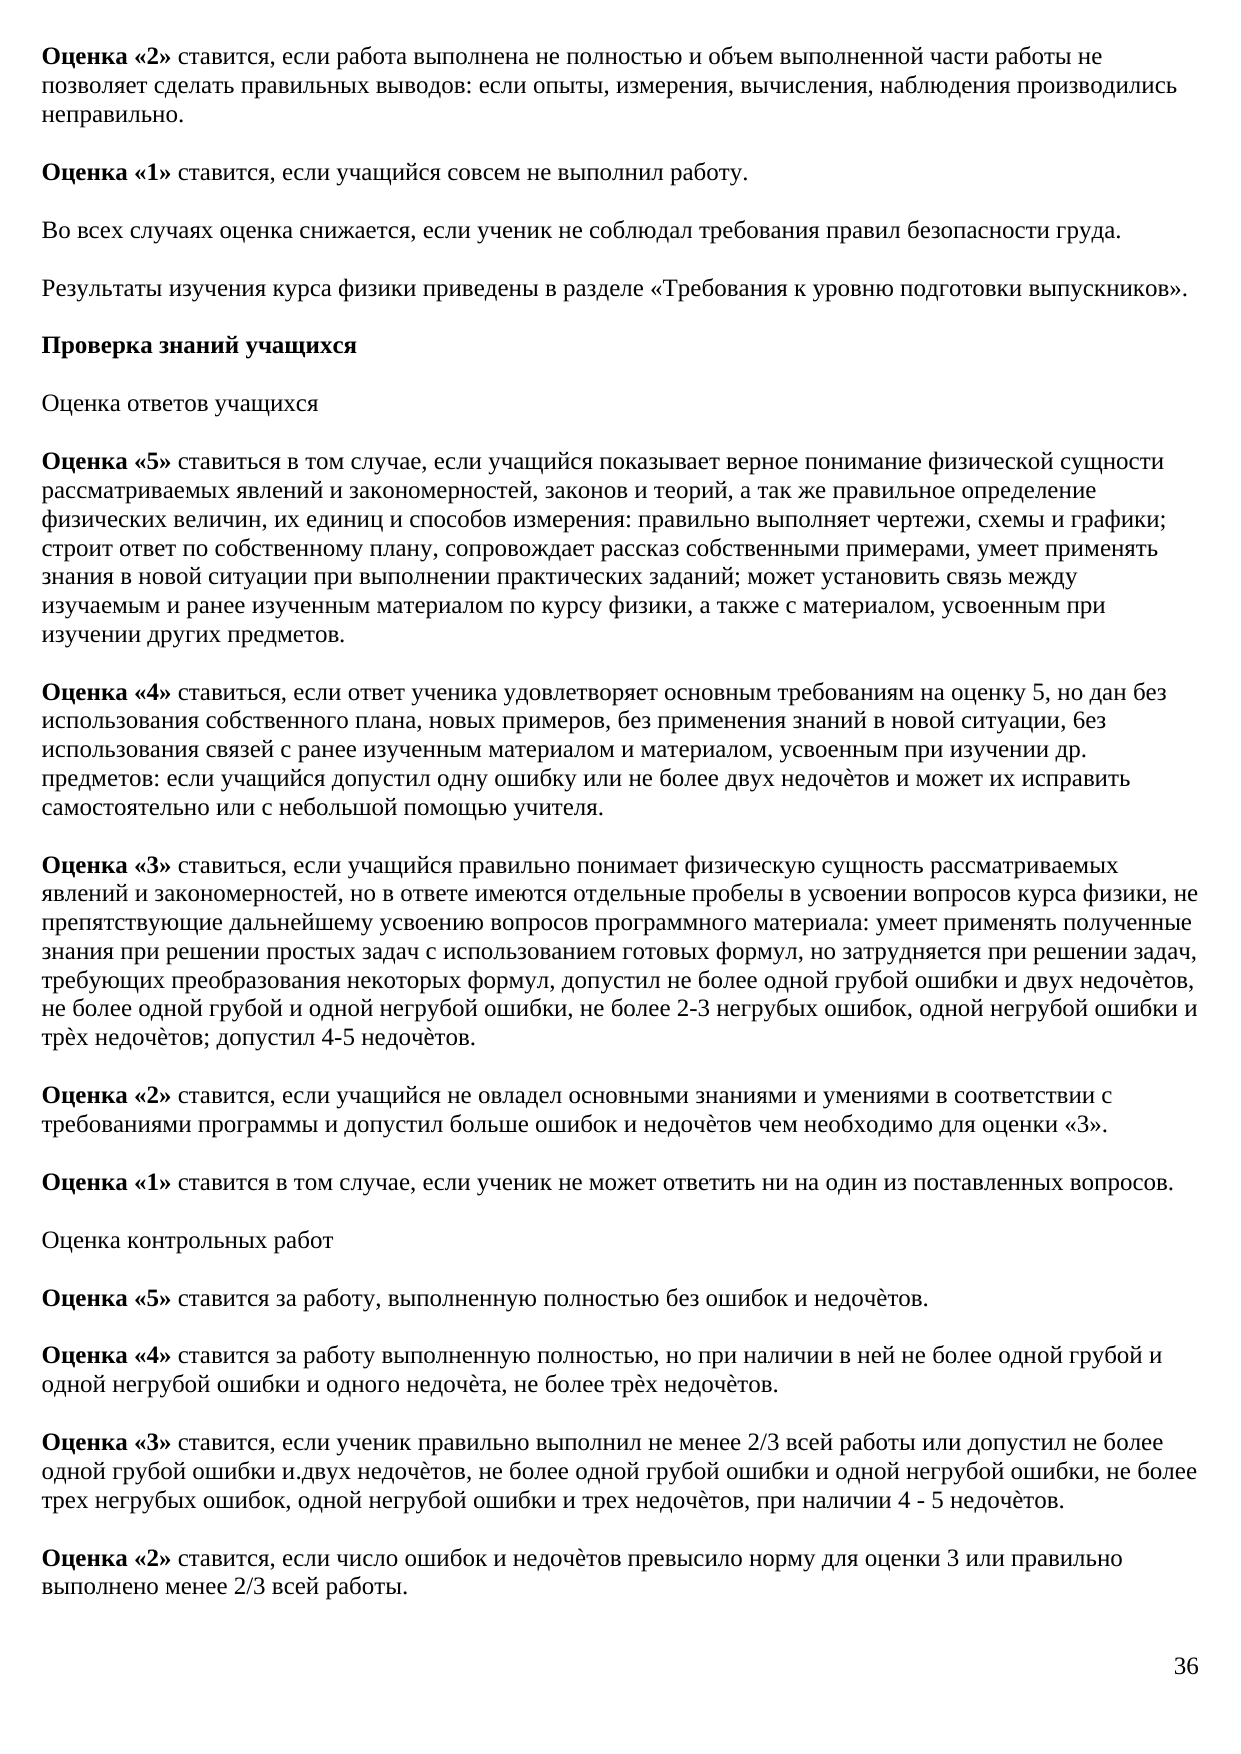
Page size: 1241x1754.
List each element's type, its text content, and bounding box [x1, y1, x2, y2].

text Оценка «4» ставится за работу выполненную полностью, но при наличии в ней не более одной грубой и одной негрубой ошибки и одного недочѐта, не более трѐх недочѐтов. [41, 1341, 1199, 1398]
text Оценка «1» ставится в том случае, если ученик не может ответить ни на один из поставленных вопросов. [41, 1167, 1199, 1196]
text Оценка ответов учащихся [41, 388, 1199, 417]
text Оценка контрольных работ [41, 1225, 1199, 1253]
text Оценка «4» ставиться, если ответ ученика удовлетворяет основным требованиям на оценку 5, но дан без использования собственного плана, новых примеров, без применения знаний в новой ситуации, 6eз использования связей с ранее изученным материалом и материалом, усвоенным при изучении др. предметов: если учащийся допустил одну ошибку или не более двух недочѐтов и может их исправить самостоятельно или с небольшой помощью учителя. [41, 677, 1199, 821]
text Оценка «5» ставиться в том случае, если учащийся показывает верное понимание физической сущности рассматриваемых явлений и закономерностей, законов и теорий, а так же правильное определение физических величин, их единиц и способов измерения: правильно выполняет чертежи, схемы и графики; строит ответ по собственному плану, сопровождает рассказ собственными примерами, умеет применять знания в новой ситуации при выполнении практических заданий; может установить связь между изучаемым и ранее изученным материалом по курсу физики, а также с материалом, усвоенным при изучении других предметов. [41, 446, 1199, 648]
text Оценка «2» ставится, если число ошибок и недочѐтов превысило норму для оценки 3 или правильно выполнено менее 2/3 всей работы. [41, 1543, 1199, 1600]
text Оценка «5» ставится за работу, выполненную полностью без ошибок и недочѐтов. [41, 1283, 1199, 1311]
text Во всех случаях оценка снижается, если ученик не соблюдал требования правил безопасности груда. [41, 215, 1199, 243]
text Оценка «2» ставится, если учащийся не овладел основными знаниями и умениями в соответствии с требованиями программы и допустил больше ошибок и недочѐтов чем необходимо для оценки «3». [41, 1080, 1199, 1138]
text Оценка «3» ставится, если ученик правильно выполнил не менее 2/3 всей работы или допустил не более одной грубой ошибки и.двух недочѐтов, не более одной грубой ошибки и одной негрубой ошибки, не более трех негрубых ошибок, одной негрубой ошибки и трех недочѐтов, при наличии 4 - 5 недочѐтов. [41, 1427, 1199, 1513]
text Оценка «3» ставиться, если учащийся правильно понимает физическую сущность рассматриваемых явлений и закономерностей, но в ответе имеются отдельные пробелы в усвоении вопросов курса физики, не препятствующие дальнейшему усвоению вопросов программного материала: умеет применять полученные знания при решении простых задач с использованием готовых формул, но затрудняется при решении задач, требующих преобразования некоторых формул, допустил не более одной грубой ошибки и двух недочѐтов, не более одной грубой и одной негрубой ошибки, не более 2-3 негрубых ошибок, одной негрубой ошибки и трѐх недочѐтов; допустил 4-5 недочѐтов. [41, 850, 1199, 1051]
text Результаты изучения курса физики приведены в разделе «Требования к уровню подготовки выпускников». [41, 273, 1199, 301]
text Оценка «1» ставится, если учащийся совсем не выполнил работу. [41, 157, 1199, 186]
text Оценка «2» ставится, если работа выполнена не полностью и объем выполненной части работы не позволяет сделать правильных выводов: если опыты, измерения, вычисления, наблюдения производились неправильно. [41, 41, 1199, 128]
text Проверка знаний учащихся [41, 331, 1199, 359]
